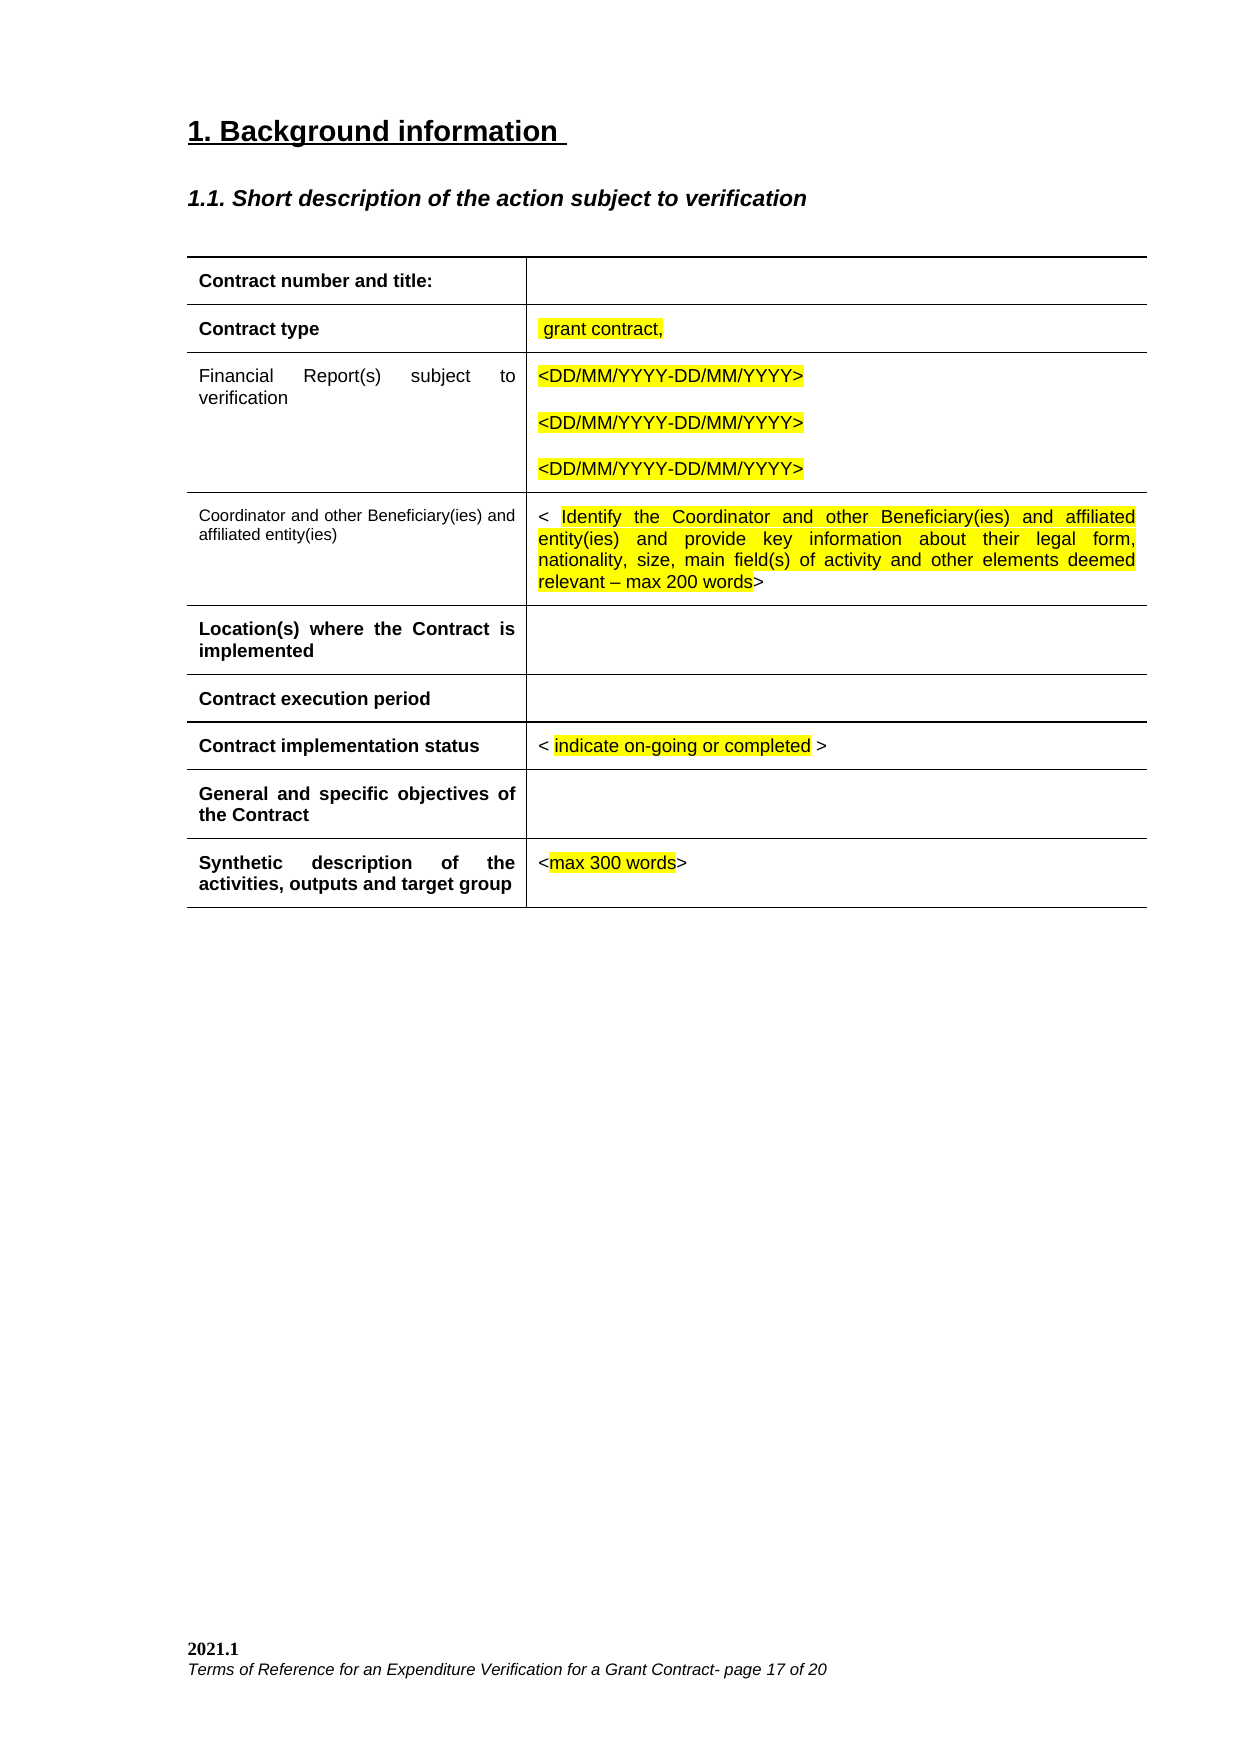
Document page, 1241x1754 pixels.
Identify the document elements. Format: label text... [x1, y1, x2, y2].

table_cell < indicate on-going or completed > [527, 723, 1147, 769]
table_cell [527, 770, 1147, 838]
table_cell [527, 675, 1147, 721]
table_header [527, 258, 1147, 304]
table_cell Contract implementation status [187, 723, 526, 769]
table_cell < Identify the Coordinator and other Beneficiary(ies) and affiliated entity(ies) and provide key information about their legal form, nationality, size, main field(s) of activity and other elements deemed relevant – max 200 words> [527, 493, 1147, 604]
subtitle 1. Background information [187, 114, 1078, 147]
table_cell Coordinator and other Beneficiary(ies) and affiliated entity(ies) [187, 493, 526, 604]
table_cell Contract type [187, 305, 526, 352]
table_cell Location(s) where the Contract is implemented [187, 606, 526, 674]
table_cell <max 300 words> [527, 839, 1147, 907]
table_cell [527, 606, 1147, 674]
table_cell <DD/MM/YYYY-DD/MM/YYYY> <DD/MM/YYYY-DD/MM/YYYY> <DD/MM/YYYY-DD/MM/YYYY> [527, 353, 1147, 492]
table_cell Synthetic description of the activities, outputs and target group [187, 839, 526, 907]
table_cell Financial Report(s) subject to verification [187, 353, 526, 492]
table_header Contract number and title: [187, 258, 526, 304]
table_cell General and specific objectives of the Contract [187, 770, 526, 838]
subtitle 1.1. Short description of the action subject to verification [187, 185, 1078, 211]
table_cell grant contract, [527, 305, 1147, 352]
table_cell Contract execution period [187, 675, 526, 721]
